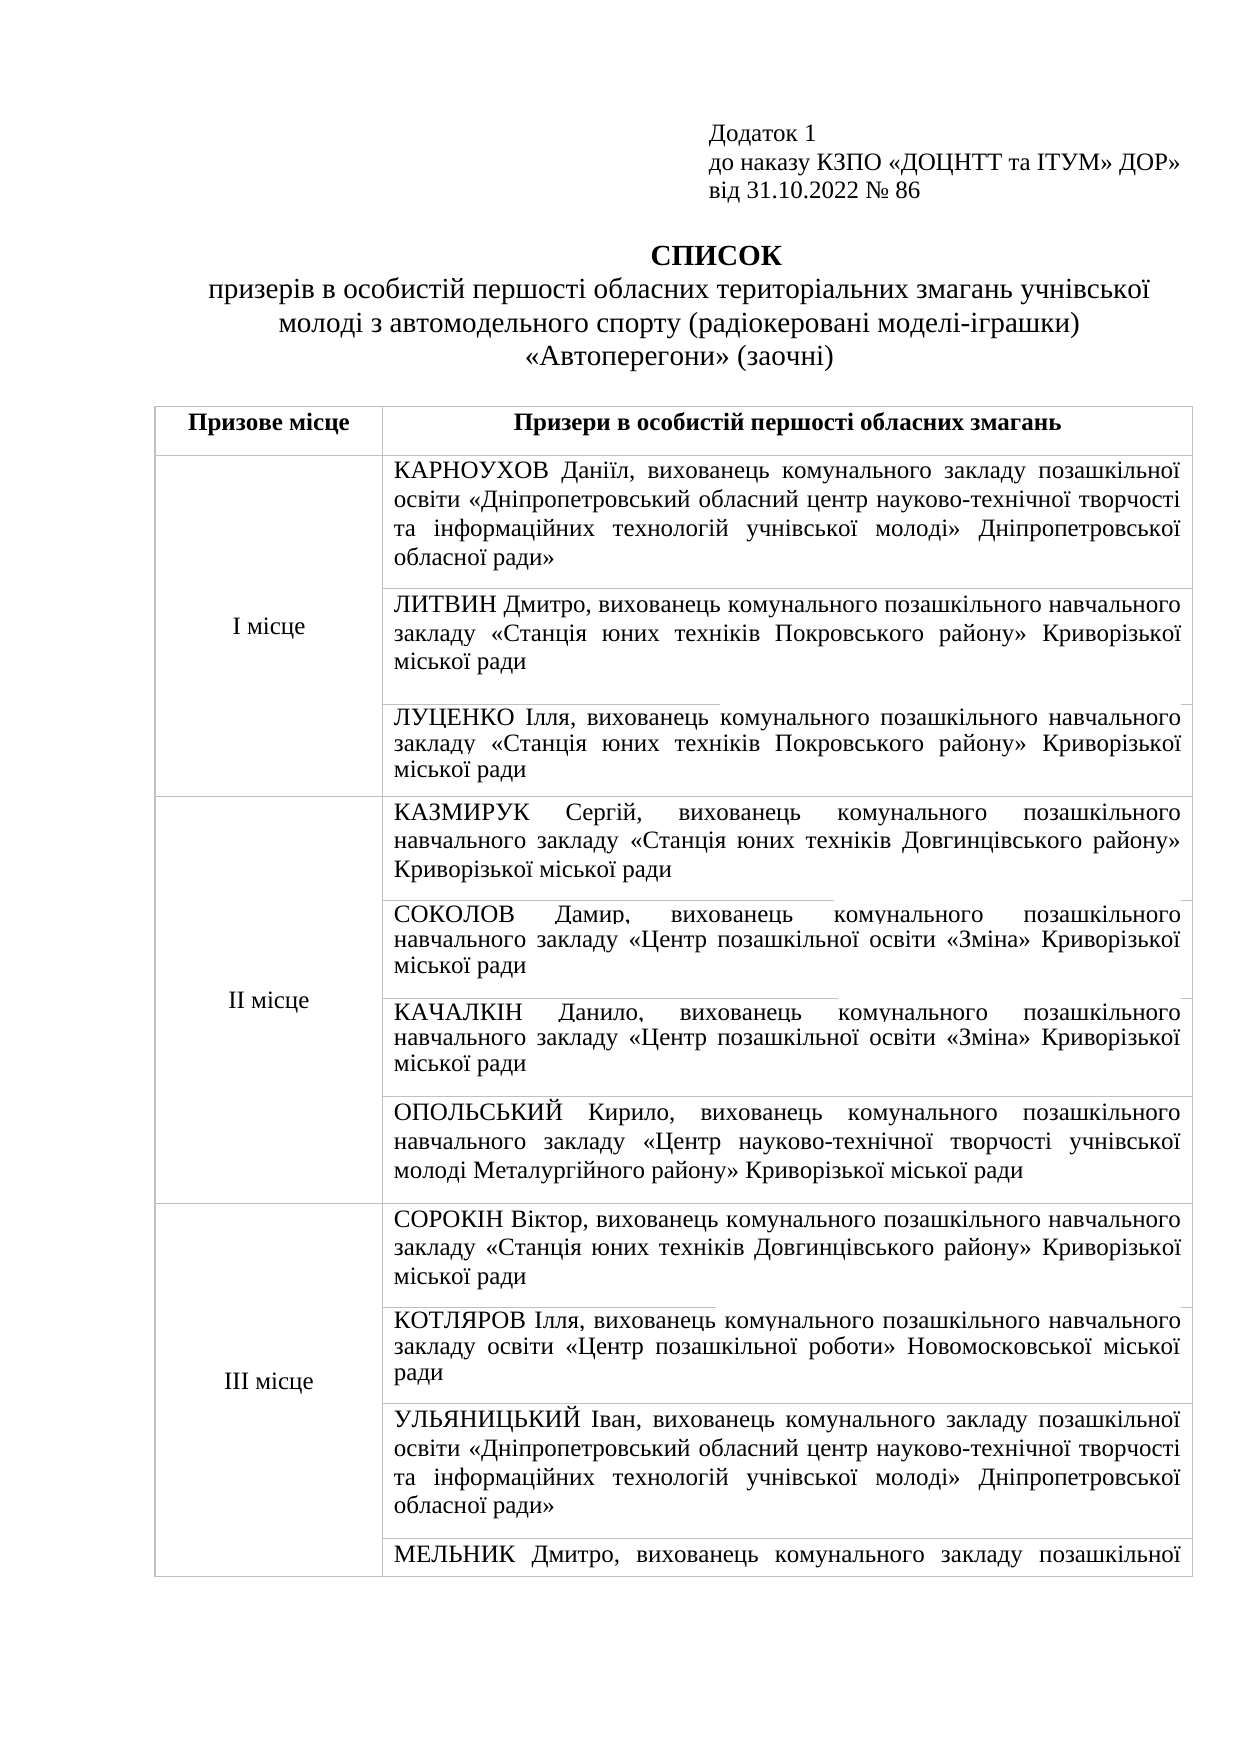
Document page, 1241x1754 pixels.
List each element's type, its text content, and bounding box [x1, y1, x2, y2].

text від 31.10.2022 № 86 [709, 176, 1181, 204]
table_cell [383, 1539, 1192, 1576]
text до наказу КЗПО «ДОЦНТТ та ІТУМ» ДОР» [709, 147, 1181, 176]
table_cell КАЗМИРУК Сергій, вихованець комунального позашкільного навчального закладу «Станція юних техніків Довгинцівського району» Криворізької міської ради [383, 797, 1192, 900]
table_header Призове місце [156, 407, 382, 454]
table_cell КАЧАЛКІН Данило, вихованець комунального позашкільного навчального закладу «Центр позашкільної освіти «Зміна» Криворізької міської ради [383, 999, 1192, 1096]
table_cell ЛУЦЕНКО Ілля, вихованець комунального позашкільного навчального закладу «Станція юних техніків Покровського району» Криворізької міської ради [383, 705, 1192, 796]
table_cell ІІІ місце [156, 1204, 382, 1576]
table_cell СОРОКІН Віктор, вихованець комунального позашкільного навчального закладу «Станція юних техніків Довгинцівського району» Криворізької міської ради [383, 1204, 1192, 1307]
text Додаток 1 [709, 118, 1181, 147]
table_cell І місце [156, 456, 382, 796]
table_cell СОКОЛОВ Дамир, вихованець комунального позашкільного навчального закладу «Центр позашкільної освіти «Зміна» Криворізької міської ради [383, 901, 1192, 998]
text призерів в особистій першості обласних територіальних змагань учнівської молоді з автомодельного спорту (радіокеровані моделі-іграшки) «Автоперегони» (заочні) [177, 271, 1181, 372]
text СПИСОК [177, 238, 1181, 271]
table_cell ЛИТВИН Дмитро, вихованець комунального позашкільного навчального закладу «Станція юних техніків Покровського району» Криворізької міської ради [383, 589, 1192, 704]
table_cell КАРНОУХОВ Даніїл, вихованець комунального закладу позашкільної освіти «Дніпропетровський обласний центр науково-технічної творчості та інформаційних технологій учнівської молоді» Дніпропетровської обласної ради» [383, 456, 1192, 588]
table_cell УЛЬЯНИЦЬКИЙ Іван, вихованець комунального закладу позашкільної освіти «Дніпропетровський обласний центр науково-технічної творчості та інформаційних технологій учнівської молоді» Дніпропетровської обласної ради» [383, 1404, 1192, 1538]
table_cell КОТЛЯРОВ Ілля, вихованець комунального позашкільного навчального закладу освіти «Центр позашкільної роботи» Новомосковської міської ради [383, 1308, 1192, 1403]
table_cell ІІ місце [156, 797, 382, 1203]
table_header Призери в особистій першості обласних змагань [383, 407, 1192, 454]
table_cell ОПОЛЬСЬКИЙ Кирило, вихованець комунального позашкільного навчального закладу «Центр науково-технічної творчості учнівської молоді Металургійного району» Криворізької міської ради [383, 1097, 1192, 1203]
